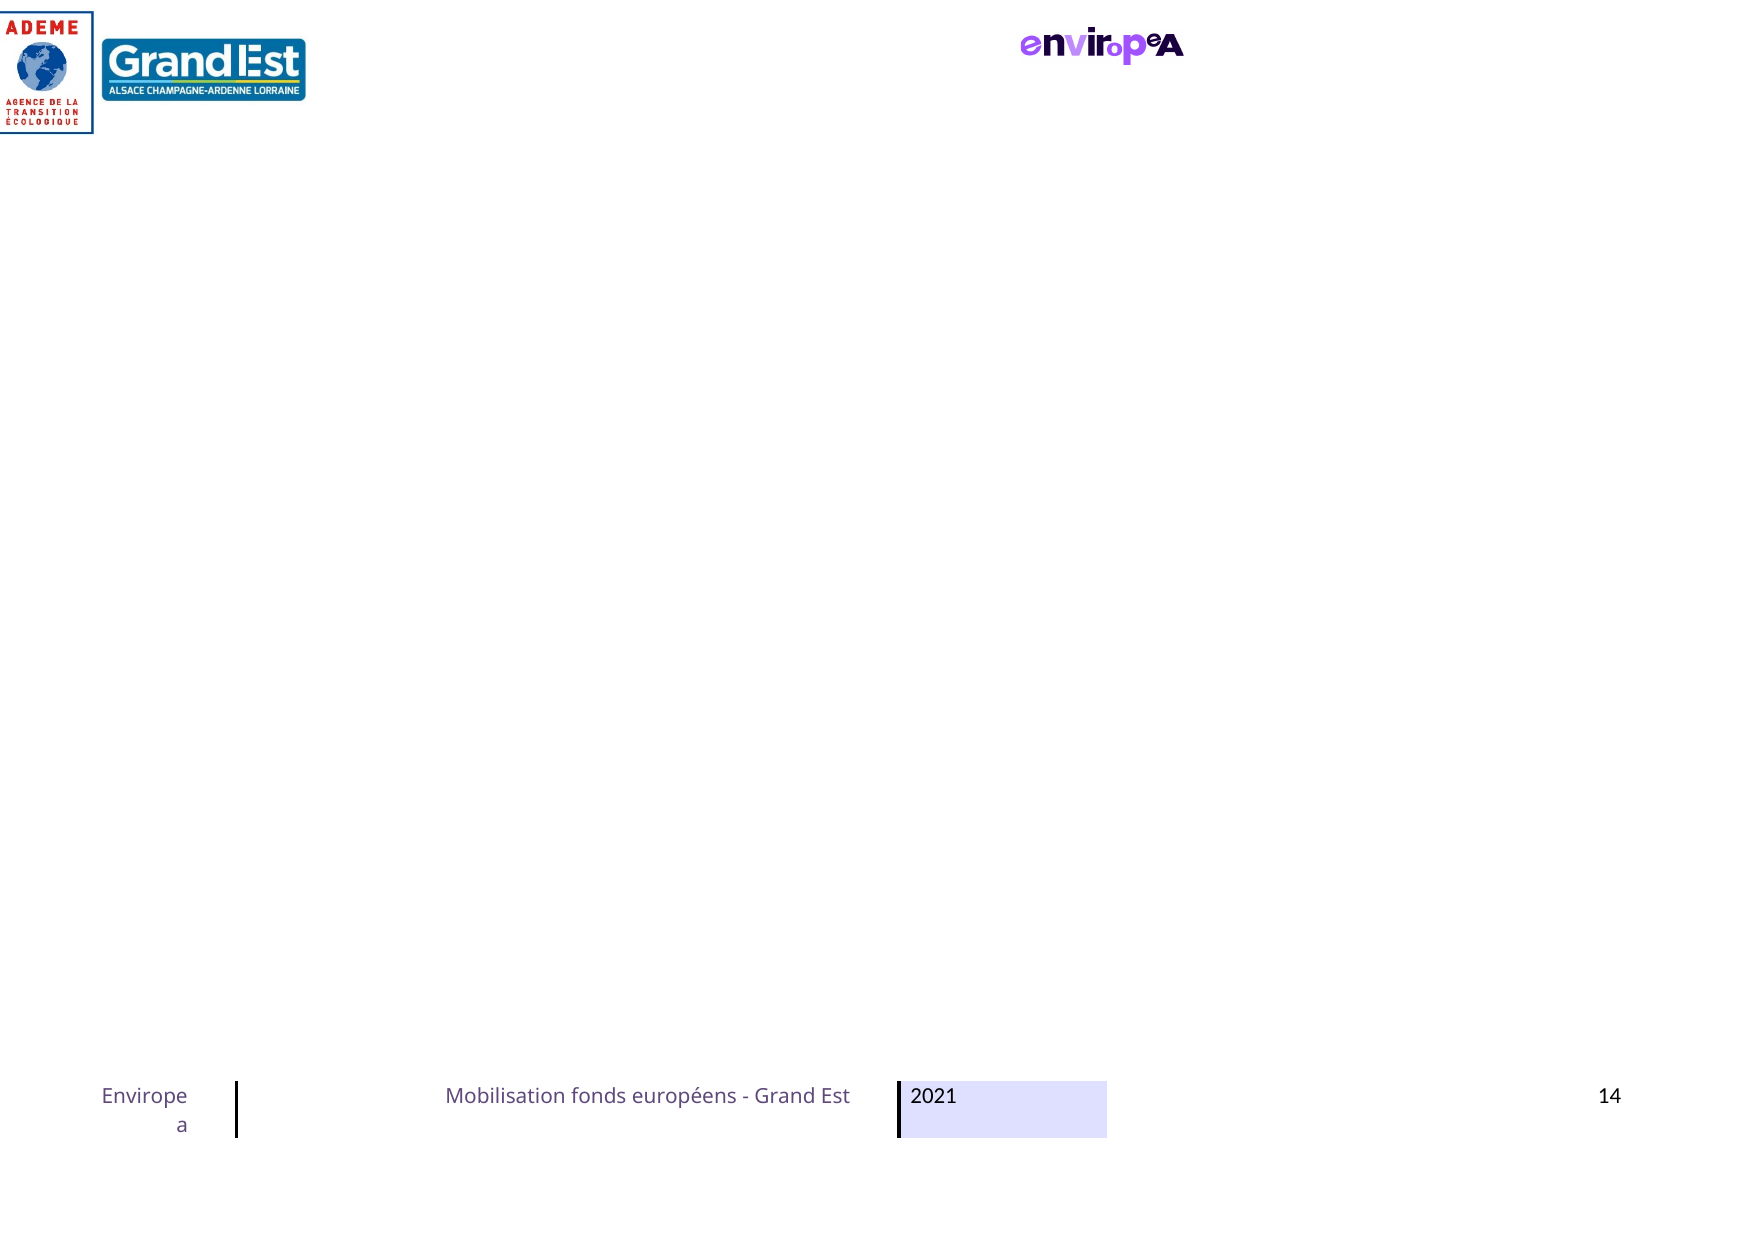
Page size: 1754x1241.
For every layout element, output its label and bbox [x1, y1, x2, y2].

picture [0, 7, 310, 138]
picture [1020, 27, 1184, 65]
